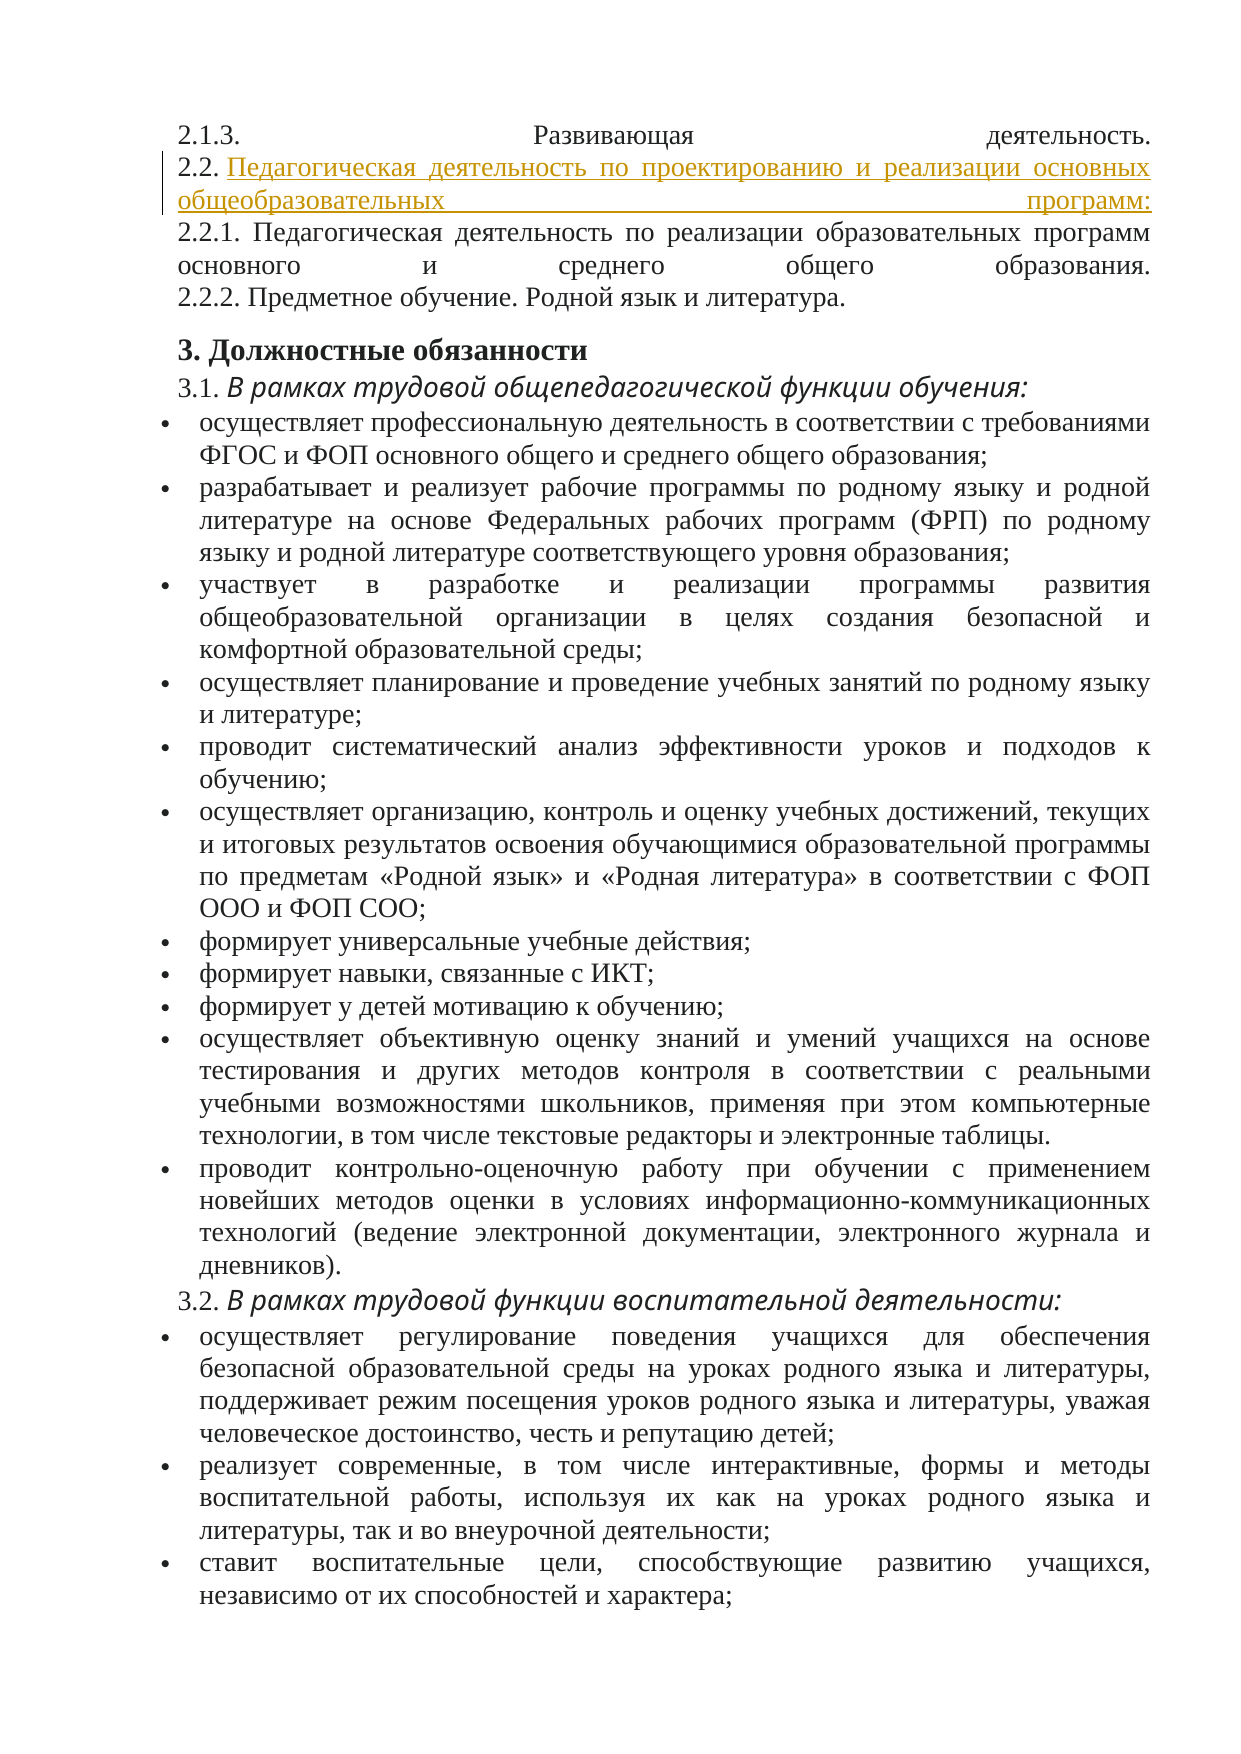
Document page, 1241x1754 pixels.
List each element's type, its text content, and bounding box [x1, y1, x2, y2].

text 3.2. В рамках трудовой функции воспитательной деятельности: [177, 1280, 1152, 1318]
list разрабатывает и реализует рабочие программы по родному языку и родной литературе на основе Федеральных рабочих программ (ФРП) по родному языку и родной литературе соответствующего уровня образования; [162, 470, 1152, 567]
list реализует современные, в том числе интерактивные, формы и методы воспитательной работы, используя их как на уроках родного языка и литературы, так и во внеурочной деятельности; [162, 1448, 1152, 1545]
list проводит систематический анализ эффективности уроков и подходов к обучению; [162, 729, 1152, 794]
list осуществляет планирование и проведение учебных занятий по родному языку и литературе; [162, 665, 1152, 729]
list формирует навыки, связанные с ИКТ; [162, 956, 1152, 989]
list осуществляет регулирование поведения учащихся для обеспечения безопасной образовательной среды на уроках родного языка и литературы, поддерживает режим посещения уроков родного языка и литературы, уважая человеческое достоинство, честь и репутацию детей; [162, 1318, 1152, 1448]
list ставит воспитательные цели, способствующие развитию учащихся, независимо от их способностей и характера; [162, 1545, 1152, 1610]
list формирует у детей мотивацию к обучению; [162, 989, 1152, 1021]
list осуществляет объективную оценку знаний и умений учащихся на основе тестирования и других методов контроля в соответствии с реальными учебными возможностями школьников, применяя при этом компьютерные технологии, в том числе текстовые редакторы и электронные таблицы. [162, 1021, 1152, 1151]
list проводит контрольно-оценочную работу при обучении с применением новейших методов оценки в условиях информационно-коммуникационных технологий (ведение электронной документации, электронного журнала и дневников). [162, 1151, 1152, 1280]
list формирует универсальные учебные действия; [162, 924, 1152, 956]
text 3. Должностные обязанности [177, 328, 1152, 367]
list осуществляет организацию, контроль и оценку учебных достижений, текущих и итоговых результатов освоения обучающимися образовательной программы по предметам «Родной язык» и «Родная литература» в соответствии с ФОП ООО и ФОП СОО; [162, 794, 1152, 924]
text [177, 118, 1152, 211]
list осуществляет профессиональную деятельность в соответствии с требованиями ФГОС и ФОП основного общего и среднего общего образования; [162, 406, 1152, 470]
text 3.1. В рамках трудовой общепедагогической функции обучения: [177, 367, 1152, 406]
list участвует в разработке и реализации программы развития общеобразовательной организации в целях создания безопасной и комфортной образовательной среды; [162, 567, 1152, 665]
